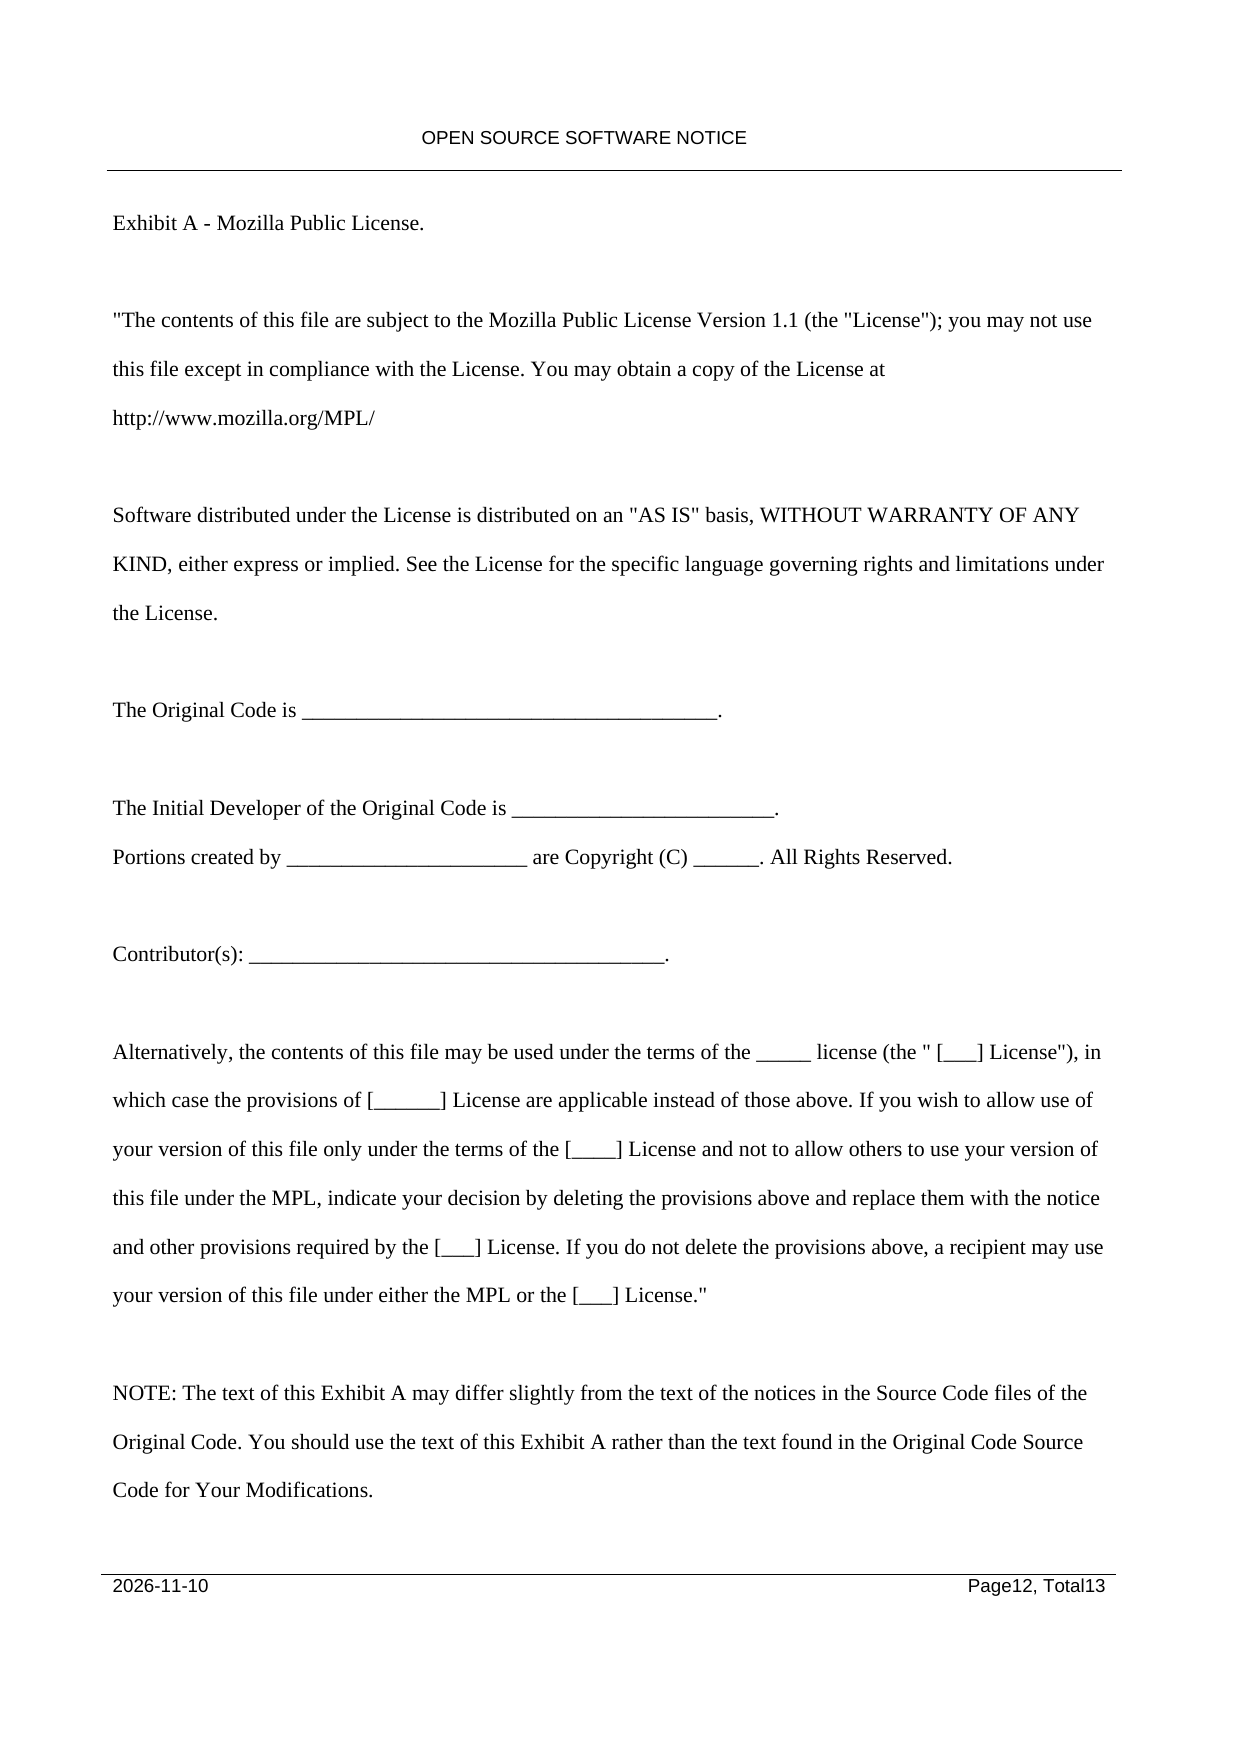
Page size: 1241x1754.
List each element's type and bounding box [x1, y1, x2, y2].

text [112, 206, 1128, 1506]
